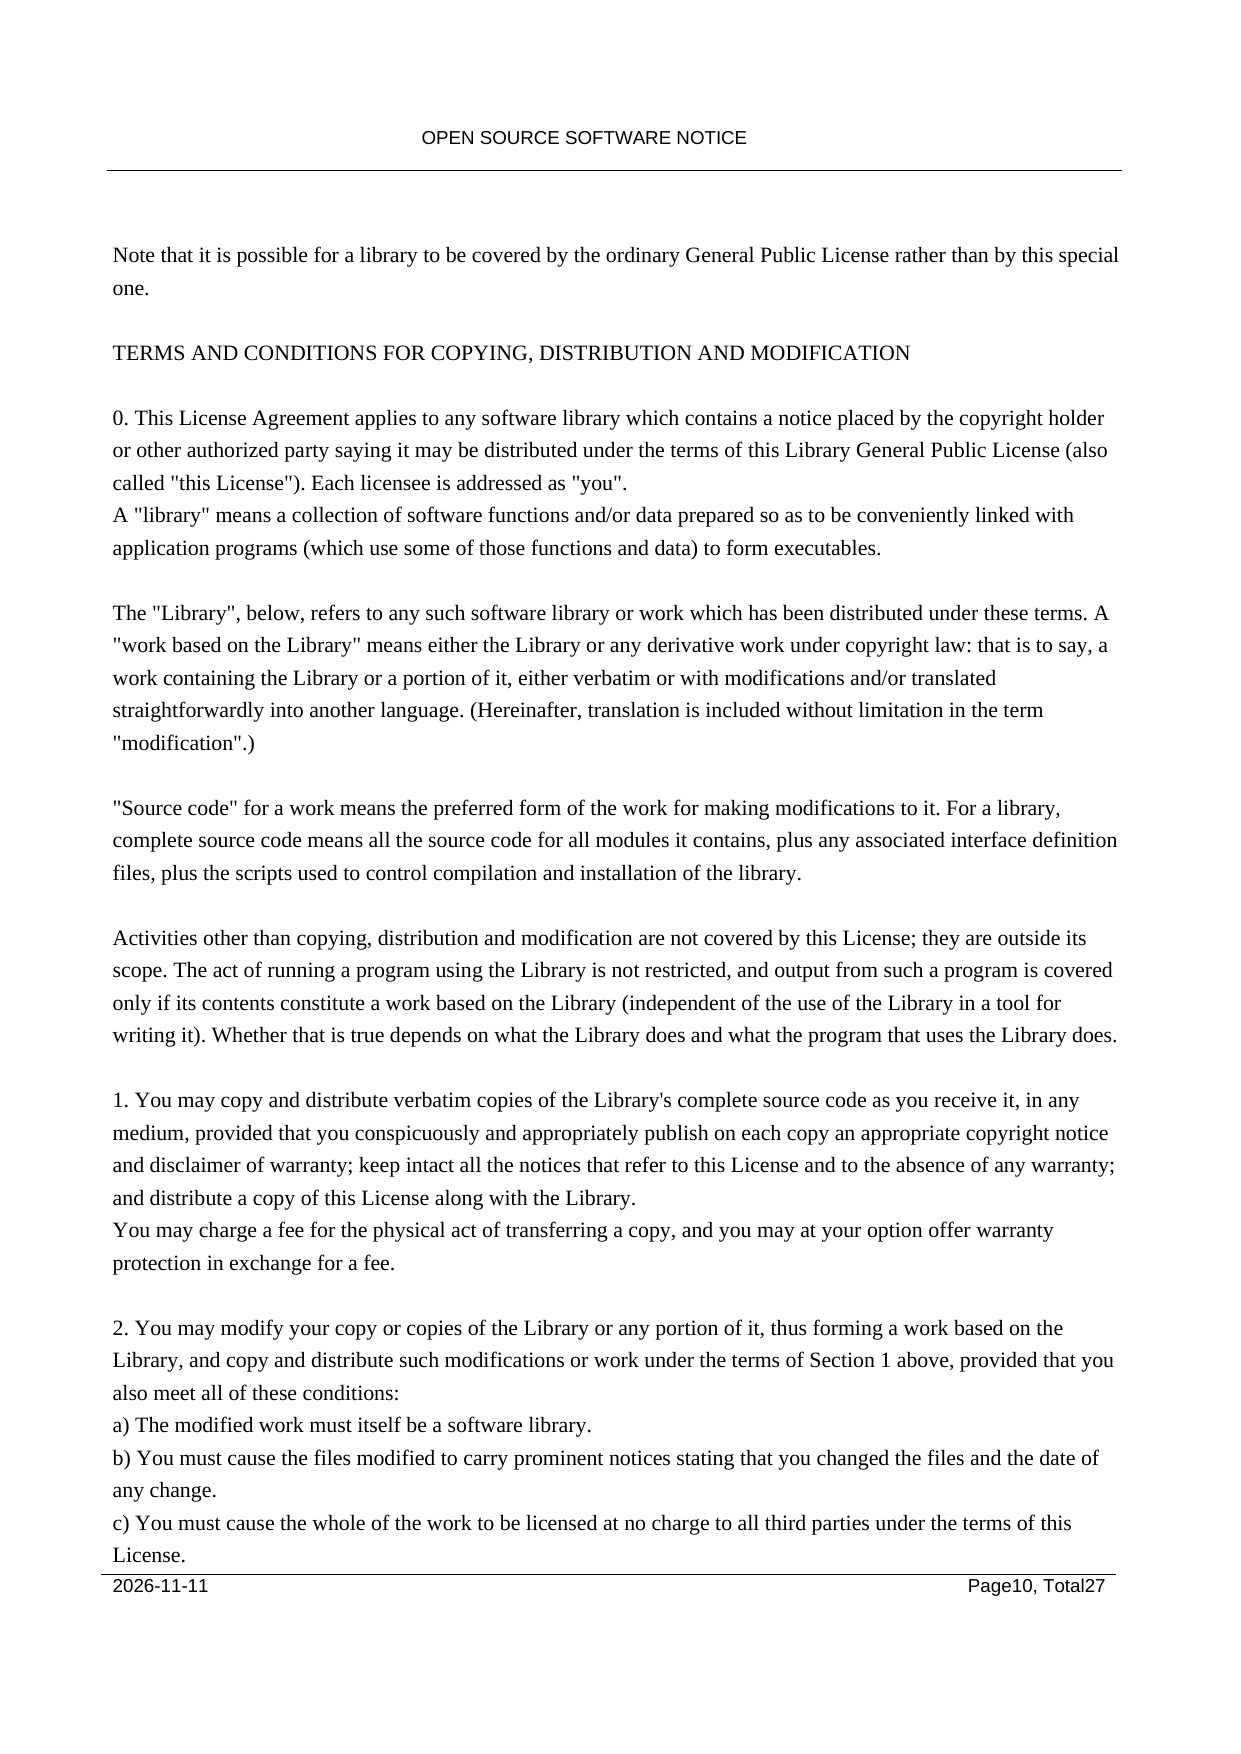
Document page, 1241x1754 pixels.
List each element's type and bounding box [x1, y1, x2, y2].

text [112, 206, 1128, 1571]
